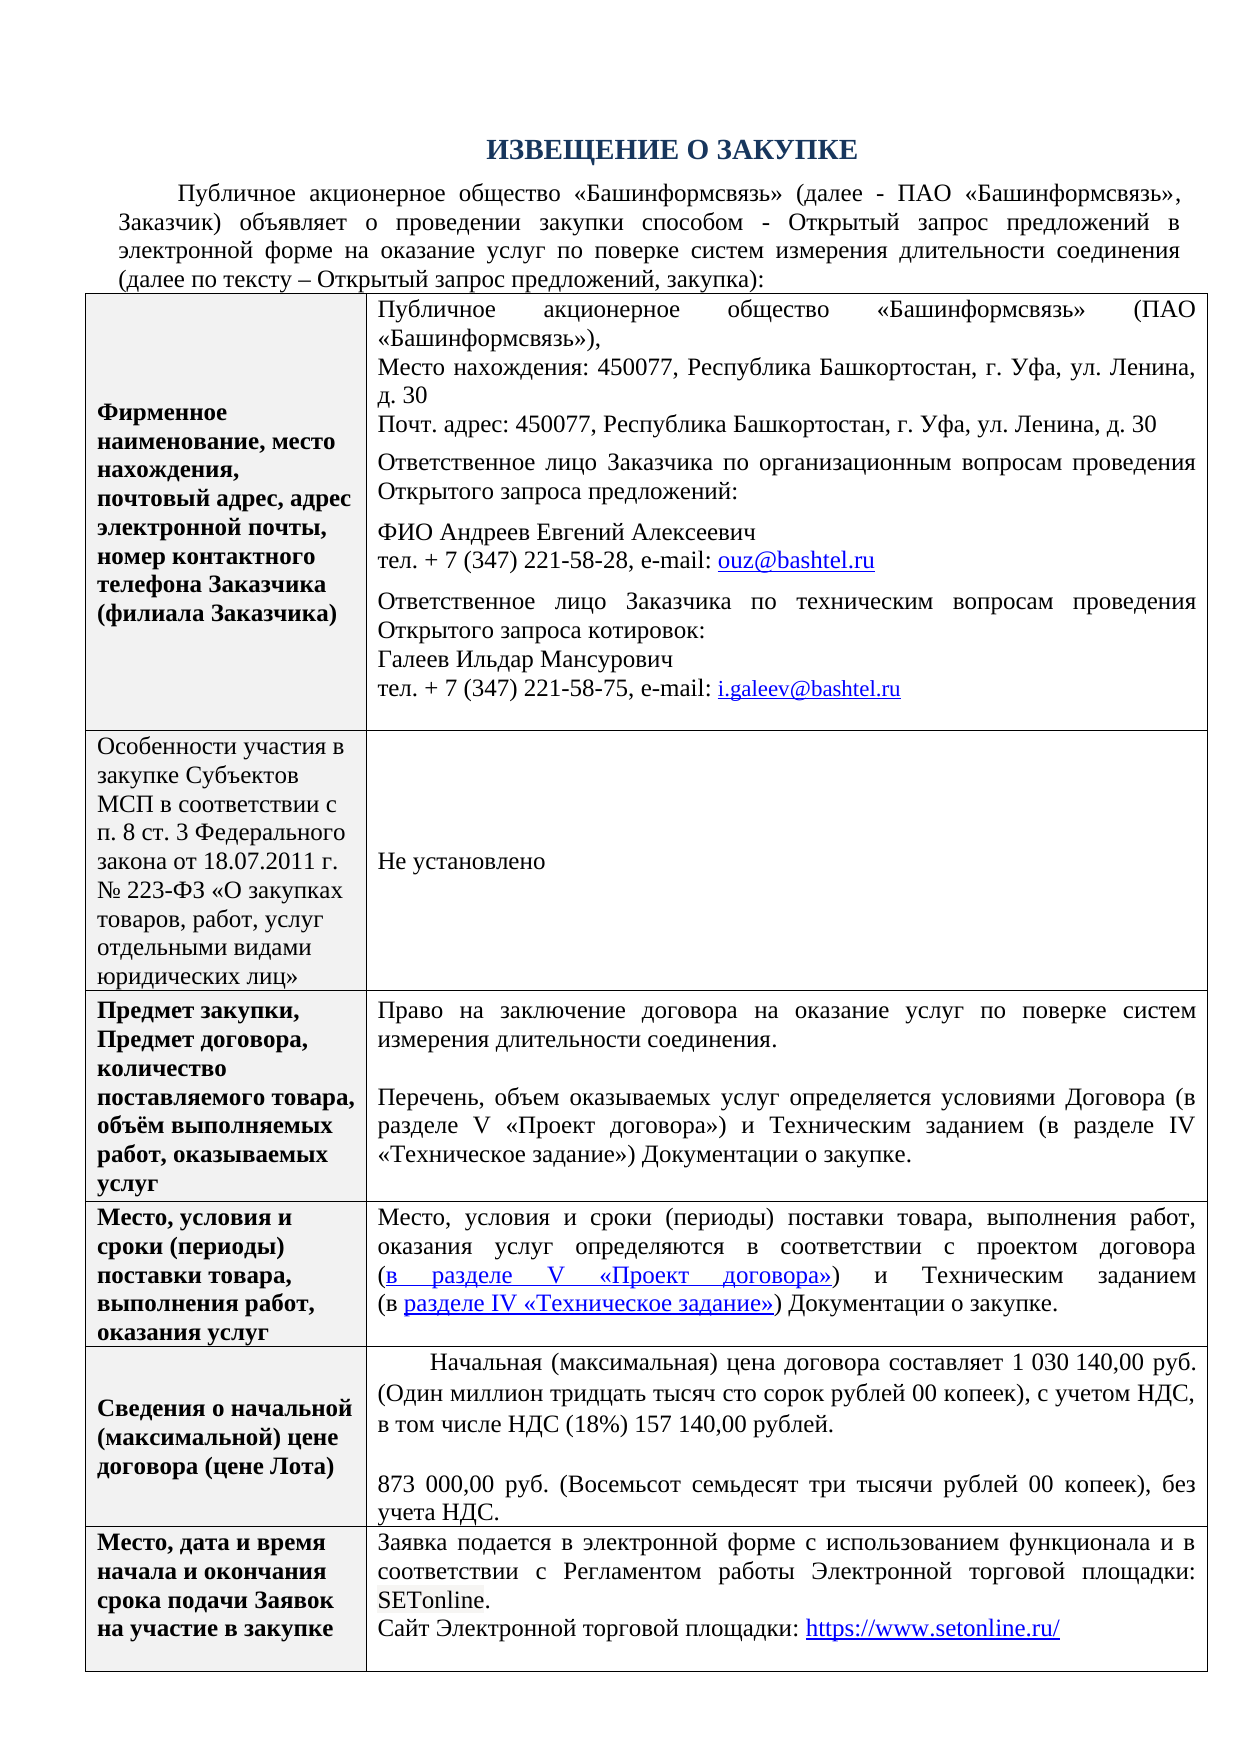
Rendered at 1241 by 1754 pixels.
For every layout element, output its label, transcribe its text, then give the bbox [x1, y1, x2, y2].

table_cell Начальная (максимальная) цена договора составляет 1 030 140,00 руб. (Один миллион тридцать тысяч сто сорок рублей 00 копеек), с учетом НДС, в том числе НДС (18%) 157 140,00 рублей. 873 000,00 руб. (Восемьсот семьдесят три тысячи рублей 00 копеек), без учета НДС. [367, 1347, 1207, 1526]
table_cell Место, условия и сроки (периоды) поставки товара, выполнения работ, оказания услуг [86, 1202, 366, 1346]
text ИЗВЕЩЕНИЕ О ЗАКУПКЕ [163, 132, 1181, 166]
table_cell Особенности участия в закупке Субъектов МСП в соответствии с п. 8 ст. 3 Федерального закона от 18.07.2011 г. № 223-ФЗ «О закупках товаров, работ, услуг отдельными видами юридических лиц» [86, 731, 366, 990]
text Публичное акционерное общество «Башинформсвязь» (далее - ПАО «Башинформсвязь», Заказчик) объявляет о проведении закупки способом - Открытый запрос предложений в электронной форме на оказание услуг по поверке систем измерения длительности соединения (далее по тексту – Открытый запрос предложений, закупка): [118, 178, 1181, 293]
table_cell Предмет закупки, Предмет договора, количество поставляемого товара, объём выполняемых работ, оказываемых услуг [86, 991, 366, 1201]
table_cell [367, 1527, 1207, 1671]
table_header Публичное акционерное общество «Башинформсвязь» (ПАО «Башинформсвязь»), Место нахождения: 450077, Республика Башкортостан, г. Уфа, ул. Ленина, д. 30 Почт. адрес: 450077, Республика Башкортостан, г. Уфа, ул. Ленина, д. 30 Ответственное лицо Заказчика по организационным вопросам проведения Открытого запроса предложений: ФИО Андреев Евгений Алексеевич тел. + 7 (347) 221-58-28, e-mail: ouz@bashtel.ru Ответственное лицо Заказчика по техническим вопросам проведения Открытого запроса котировок: Галеев Ильдар Мансурович тел. + 7 (347) 221-58-75, e-mail: i.galeev@bashtel.ru [367, 294, 1207, 730]
table_cell Место, условия и сроки (периоды) поставки товара, выполнения работ, оказания услуг определяются в соответствии с проектом договора (в разделе V «Проект договора») и Техническим заданием (в разделе IV «Техническое задание») Документации о закупке. [367, 1202, 1207, 1346]
table_cell Не установлено [367, 731, 1207, 990]
table_header Фирменное наименование, место нахождения, почтовый адрес, адрес электронной почты, номер контактного телефона Заказчика (филиала Заказчика) [86, 294, 366, 730]
table_cell Сведения о начальной (максимальной) цене договора (цене Лота) [86, 1347, 366, 1526]
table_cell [86, 1527, 366, 1671]
table_cell Право на заключение договора на оказание услуг по поверке систем измерения длительности соединения. Перечень, объем оказываемых услуг определяется условиями Договора (в разделе V «Проект договора») и Техническим заданием (в разделе IV «Техническое задание») Документации о закупке. [367, 991, 1207, 1201]
